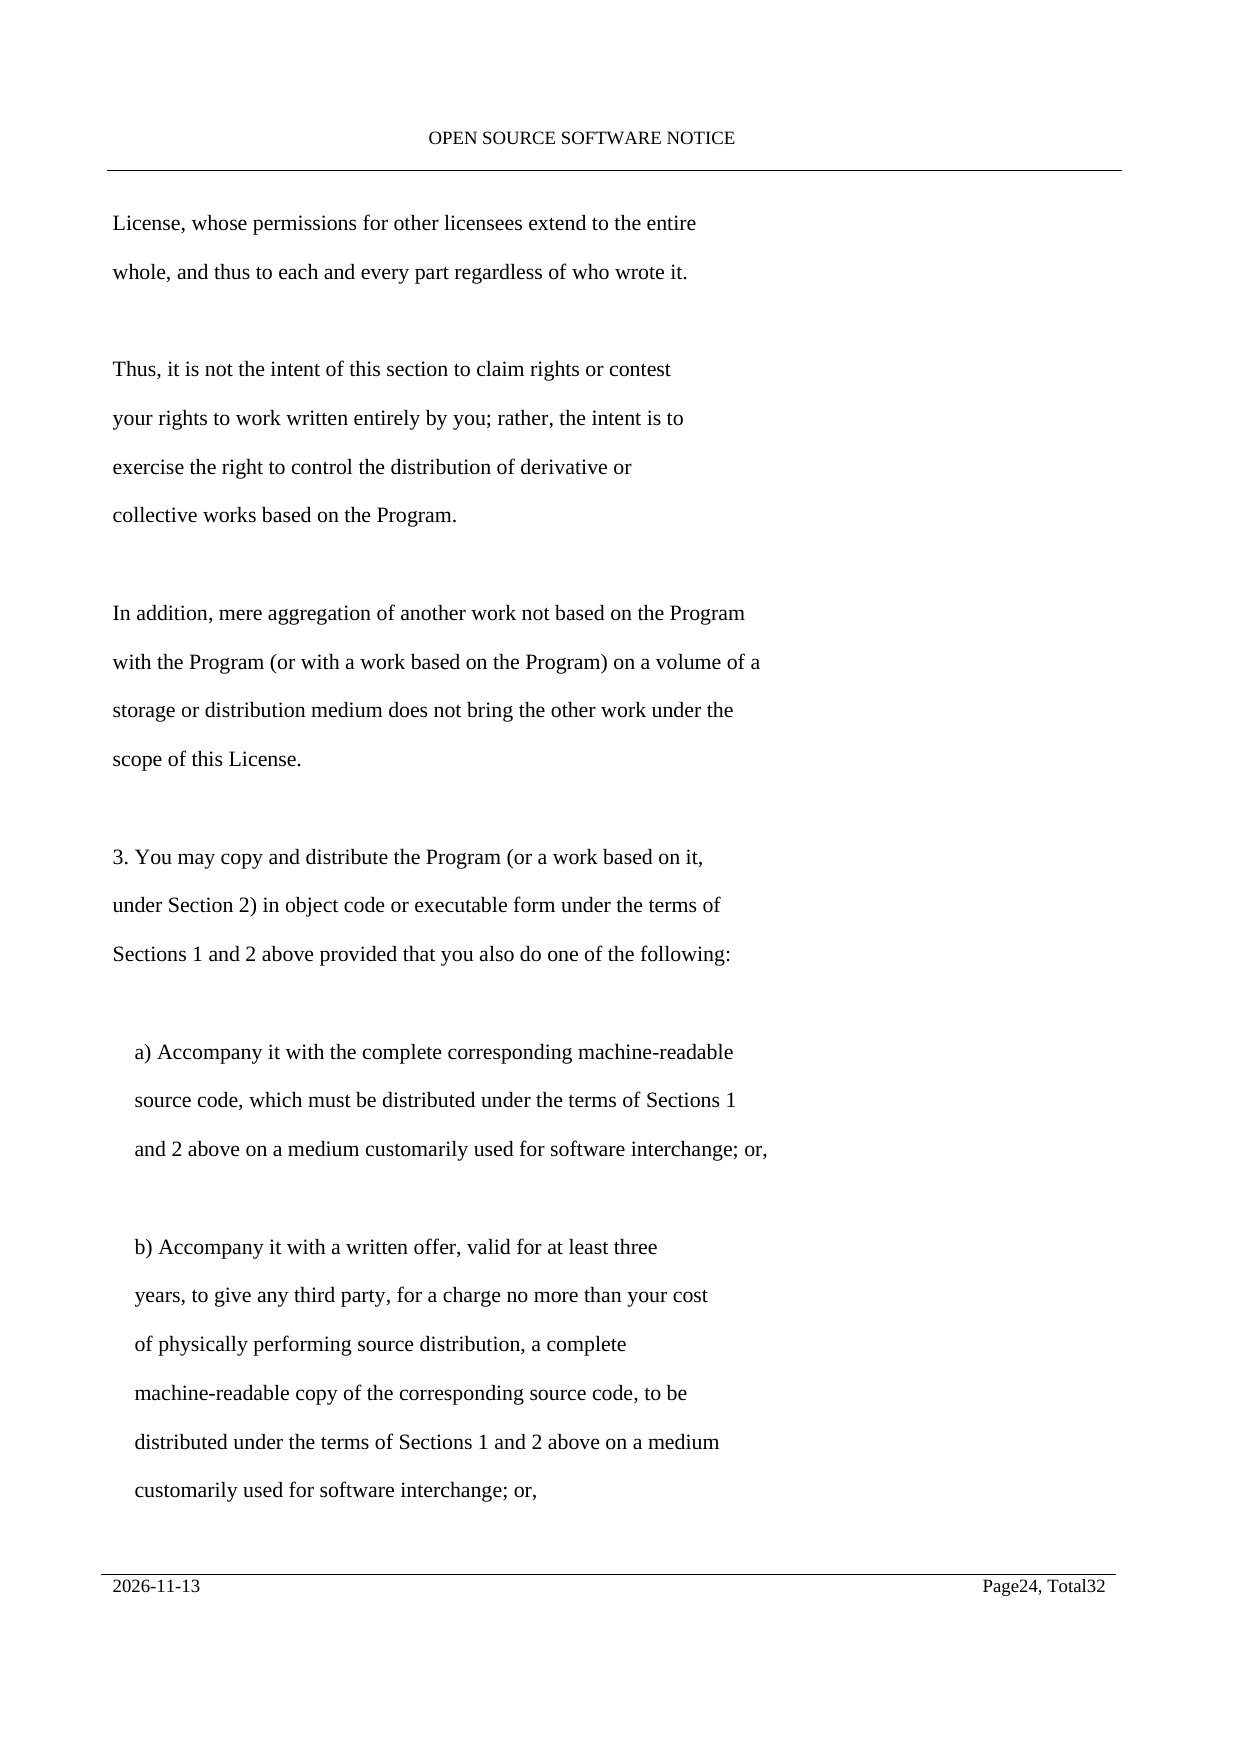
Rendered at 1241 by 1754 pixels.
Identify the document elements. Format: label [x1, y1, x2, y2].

text [112, 206, 1128, 1506]
